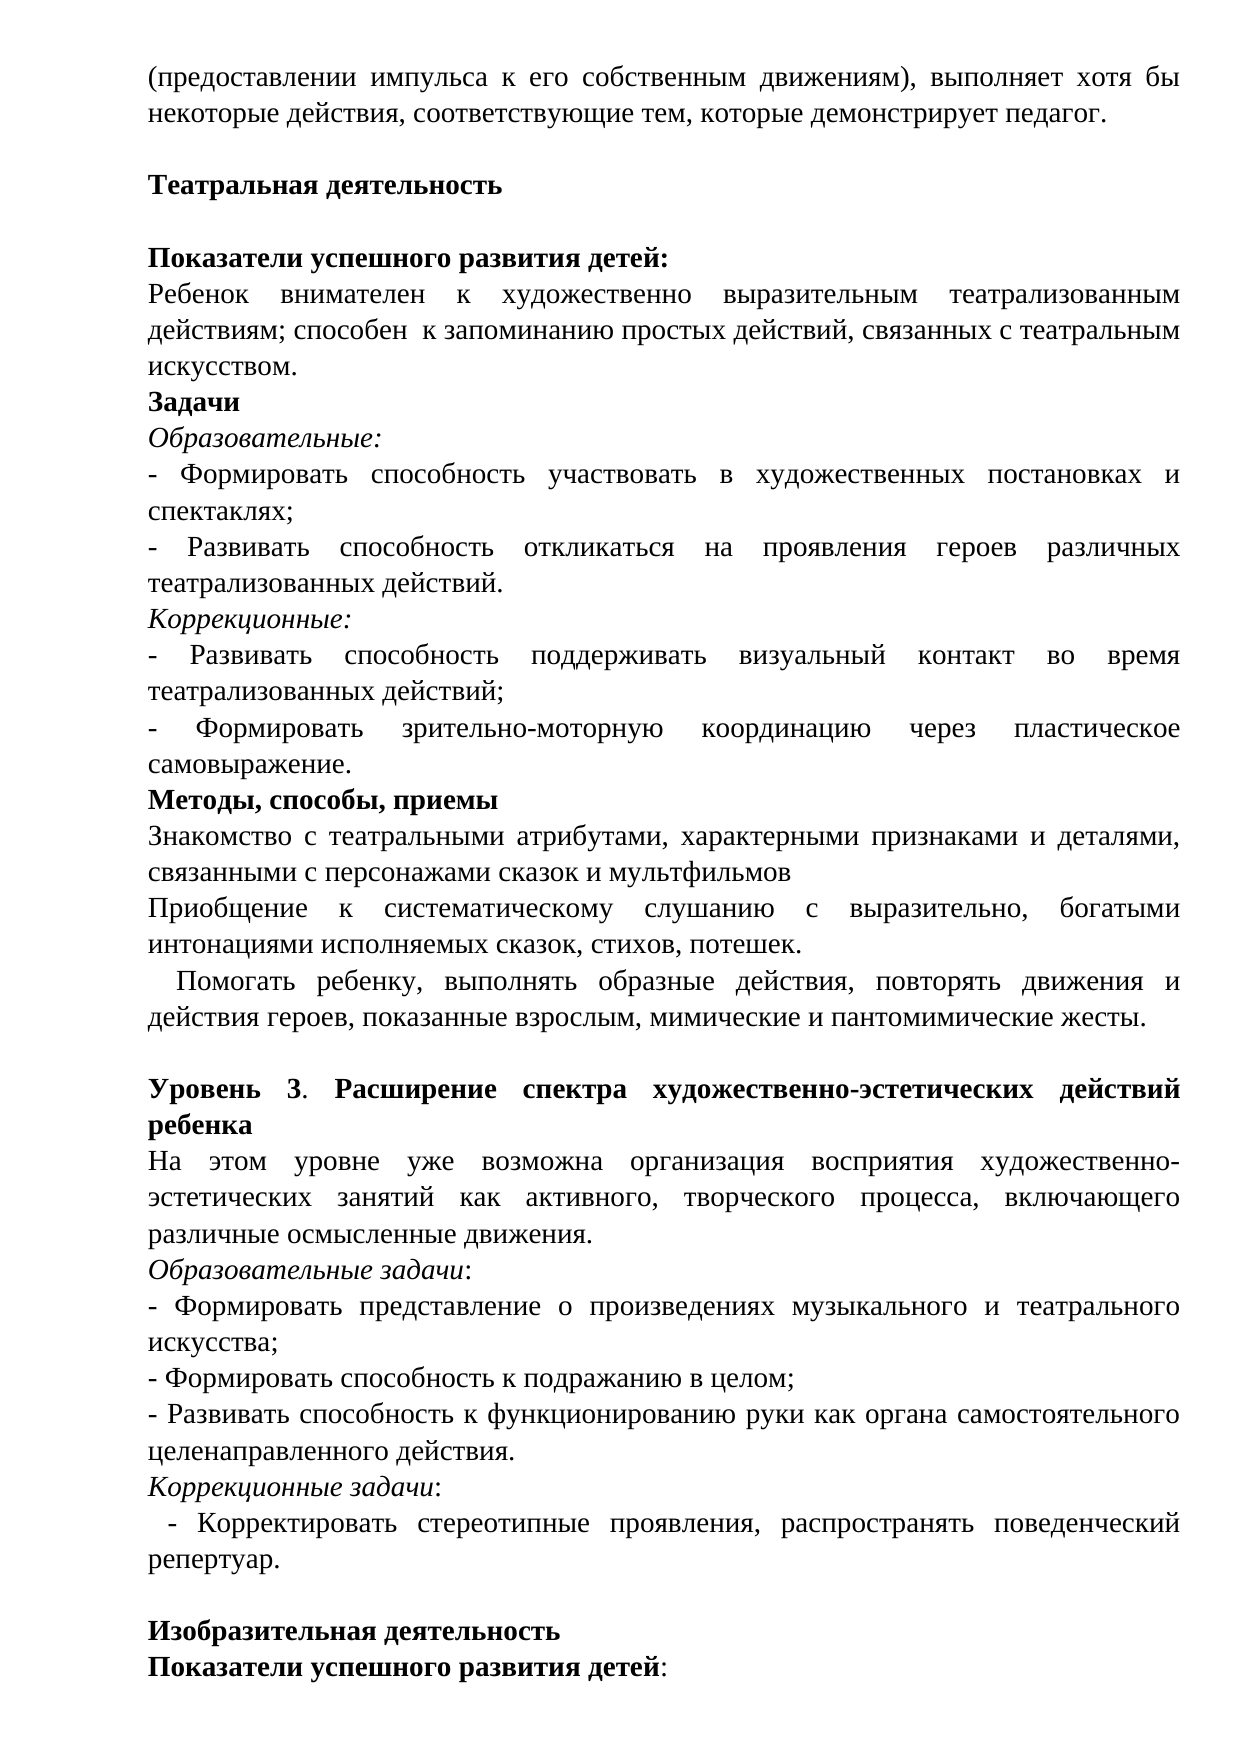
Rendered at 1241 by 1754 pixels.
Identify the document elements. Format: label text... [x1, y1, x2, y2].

text Театральная деятельность [148, 167, 1181, 201]
text Изобразительная деятельность [148, 1613, 1181, 1647]
text - Развивать способность к функционированию руки как органа самостоятельного целенаправленного действия. [148, 1396, 1181, 1466]
text - Формировать способность к подражанию в целом; [148, 1360, 1181, 1394]
text Коррекционные задачи: [148, 1469, 1181, 1502]
text Приобщение к систематическому слушанию с выразительно, богатыми интонациями исполняемых сказок, стихов, потешек. [148, 890, 1181, 960]
text Уровень 3. Расширение спектра художественно-эстетических действий ребенка [148, 1071, 1181, 1141]
text Показатели успешного развития детей: [148, 240, 1181, 273]
text - Развивать способность откликаться на проявления героев различных театрализованных действий. [148, 529, 1181, 599]
text - Формировать представление о произведениях музыкального и театрального искусства; [148, 1288, 1181, 1358]
text - Развивать способность поддерживать визуальный контакт во время театрализованных действий; [148, 637, 1181, 707]
text - Корректировать стереотипные проявления, распространять поведенческий репертуар. [148, 1505, 1181, 1574]
text Образовательные: [148, 421, 1181, 454]
text На этом уровне уже возможна организация восприятия художественно-эстетических занятий как активного, творческого процесса, включающего различные осмысленные движения. [148, 1143, 1181, 1249]
text Задачи [148, 384, 1181, 418]
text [148, 59, 1181, 129]
text Методы, способы, приемы [148, 782, 1181, 816]
text - Формировать способность участвовать в художественных постановках и спектаклях; [148, 457, 1181, 526]
text Знакомство с театральными атрибутами, характерными признаками и деталями, связанными с персонажами сказок и мультфильмов [148, 818, 1181, 888]
text Показатели успешного развития детей: [148, 1649, 1181, 1683]
text Помогать ребенку, выполнять образные действия, повторять движения и действия героев, показанные взрослым, мимические и пантомимические жесты. [148, 963, 1181, 1032]
text - Формировать зрительно-моторную координацию через пластическое самовыражение. [148, 710, 1181, 779]
text Коррекционные: [148, 601, 1181, 635]
text Ребенок внимателен к художественно выразительным театрализованным действиям; способен к запоминанию простых действий, связанных с театральным искусством. [148, 276, 1181, 382]
text Образовательные задачи: [148, 1252, 1181, 1285]
